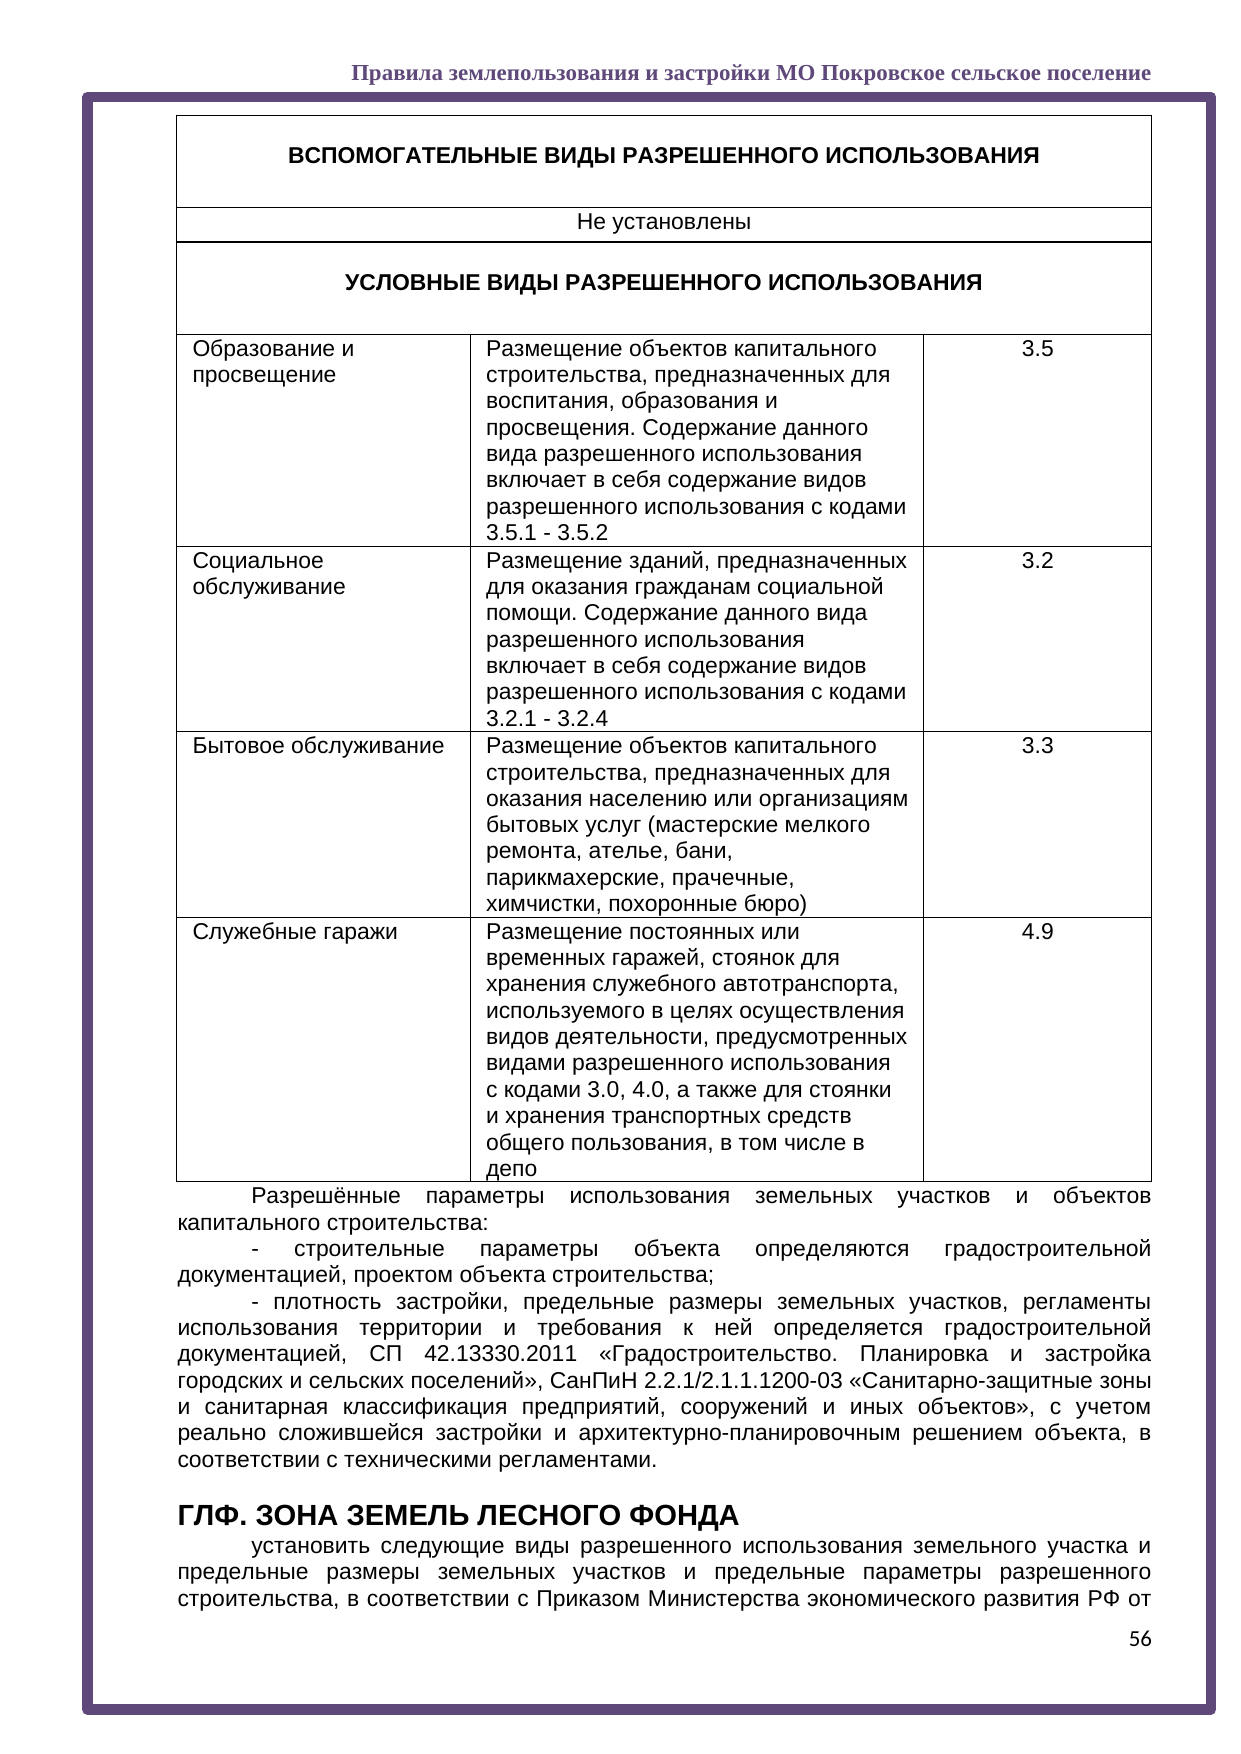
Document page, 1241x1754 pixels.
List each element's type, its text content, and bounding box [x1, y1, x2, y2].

table_cell Не установлены [177, 208, 1151, 241]
text - строительные параметры объекта определяются градостроительной документацией, проектом объекта строительства; [177, 1235, 1152, 1288]
text Разрешённые параметры использования земельных участков и объектов капитального строительства: [177, 1182, 1152, 1235]
table_cell 3.2 [924, 547, 1151, 731]
table_cell Размещение объектов капитального строительства, предназначенных для оказания населению или организациям бытовых услуг (мастерские мелкого ремонта, ателье, бани, парикмахерские, прачечные, химчистки, похоронные бюро) [471, 732, 923, 917]
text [177, 1532, 1152, 1611]
table_cell ВСПОМОГАТЕЛЬНЫЕ ВИДЫ РАЗРЕШЕННОГО ИСПОЛЬЗОВАНИЯ [177, 116, 1151, 207]
table_cell Размещение постоянных или временных гаражей, стоянок для хранения служебного автотранспорта, используемого в целях осуществления видов деятельности, предусмотренных видами разрешенного использования с кодами 3.0, 4.0, а также для стоянки и хранения транспортных средств общего пользования, в том числе в депо [471, 918, 923, 1181]
subtitle ГЛФ. ЗОНА ЗЕМЕЛЬ ЛЕСНОГО ФОНДА [177, 1498, 1152, 1532]
table_cell 4.9 [924, 918, 1151, 1181]
table_cell Образование и просвещение [177, 335, 470, 546]
text - плотность застройки, предельные размеры земельных участков, регламенты использования территории и требования к ней определяется градостроительной документацией, СП 42.13330.2011 «Градостроительство. Планировка и застройка городских и сельских поселений», СанПиН 2.2.1/2.1.1.1200-03 «Санитарно-защитные зоны и санитарная классификация предприятий, сооружений и иных объектов», с учетом реально сложившейся застройки и архитектурно-планировочным решением объекта, в соответствии с техническими регламентами. [177, 1288, 1152, 1472]
table_cell Служебные гаражи [177, 918, 470, 1181]
table_cell Социальное обслуживание [177, 547, 470, 731]
table_cell 3.5 [924, 335, 1151, 546]
table_cell 3.3 [924, 732, 1151, 917]
table_cell Бытовое обслуживание [177, 732, 470, 917]
table_cell Размещение зданий, предназначенных для оказания гражданам социальной помощи. Содержание данного вида разрешенного использования включает в себя содержание видов разрешенного использования с кодами 3.2.1 - 3.2.4 [471, 547, 923, 731]
table_cell УСЛОВНЫЕ ВИДЫ РАЗРЕШЕННОГО ИСПОЛЬЗОВАНИЯ [177, 243, 1151, 334]
table_cell Размещение объектов капитального строительства, предназначенных для воспитания, образования и просвещения. Содержание данного вида разрешенного использования включает в себя содержание видов разрешенного использования с кодами 3.5.1 - 3.5.2 [471, 335, 923, 546]
